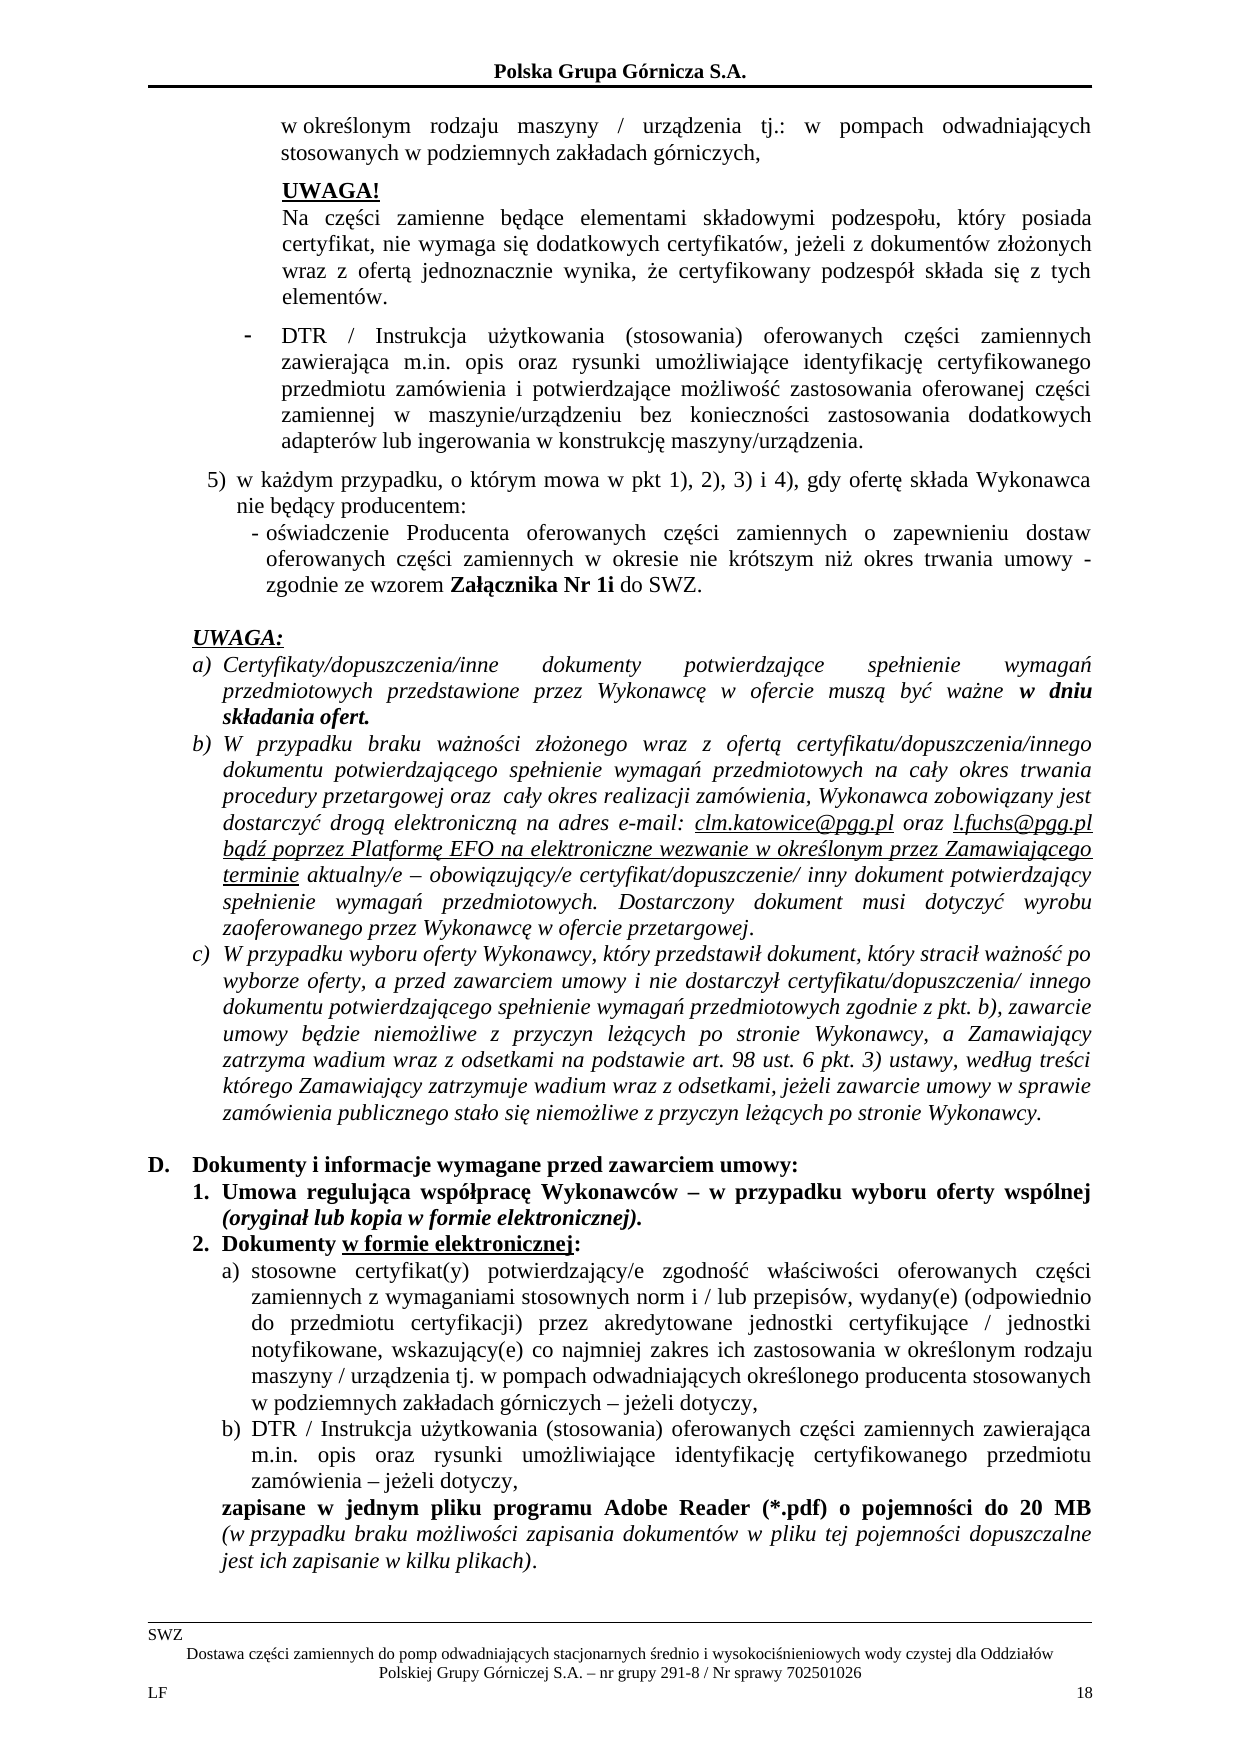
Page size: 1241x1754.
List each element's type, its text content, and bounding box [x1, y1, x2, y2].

list Certyfikaty/dopuszczenia/inne dokumenty potwierdzające spełnienie wymagań przedmiotowych przedstawione przez Wykonawcę w ofercie muszą być ważne w dniu składania ofert. [192, 651, 1092, 730]
text zapisane w jednym pliku programu Adobe Reader (*.pdf) o pojemności do 20 MB (w przypadku braku możliwości zapisania dokumentów w pliku tej pojemności dopuszczalne jest ich zapisanie w kilku plikach). [222, 1494, 1092, 1573]
text UWAGA: [192, 624, 1092, 651]
text Na części zamienne będące elementami składowymi podzespołu, który posiada certyfikat, nie wymaga się dodatkowych certyfikatów, jeżeli z dokumentów złożonych wraz z ofertą jednoznacznie wynika, że certyfikowany podzespół składa się z tych elementów. [282, 204, 1092, 309]
text 5) w każdym przypadku, o którym mowa w pkt 1), 2), 3) i 4), gdy ofertę składa Wykonawca nie będący producentem: [207, 466, 1092, 519]
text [251, 112, 1092, 165]
text UWAGA! [282, 178, 1092, 204]
text - oświadczenie Producenta oferowanych części zamiennych o zapewnieniu dostaw oferowanych części zamiennych w okresie nie krótszym niż okres trwania umowy - zgodnie ze wzorem Załącznika Nr 1i do SWZ. [251, 519, 1092, 598]
list Dokumenty w formie elektronicznej: [192, 1230, 1092, 1257]
list stosowne certyfikat(y) potwierdzający/e zgodność właściwości oferowanych części zamiennych z wymaganiami stosownych norm i / lub przepisów, wydany(e) (odpowiednio do przedmiotu certyfikacji) przez akredytowane jednostki certyfikujące / jednostki notyfikowane, wskazujący(e) co najmniej zakres ich zastosowania w określonym rodzaju maszyny / urządzenia tj. w pompach odwadniających określonego producenta stosowanych w podziemnych zakładach górniczych – jeżeli dotyczy, [222, 1257, 1092, 1415]
list DTR / Instrukcja użytkowania (stosowania) oferowanych części zamiennych zawierająca m.in. opis oraz rysunki umożliwiające identyfikację certyfikowanego przedmiotu zamówienia – jeżeli dotyczy, [222, 1415, 1092, 1494]
list Dokumenty i informacje wymagane przed zawarciem umowy: [148, 1151, 1092, 1178]
list W przypadku braku ważności złożonego wraz z ofertą certyfikatu/dopuszczenia/innego dokumentu potwierdzającego spełnienie wymagań przedmiotowych na cały okres trwania procedury przetargowej oraz cały okres realizacji zamówienia, Wykonawca zobowiązany jest dostarczyć drogą elektroniczną na adres e-mail: clm.katowice@pgg.pl oraz l.fuchs@pgg.pl bądź poprzez Platformę EFO na elektroniczne wezwanie w określonym przez Zamawiającego terminie aktualny/e – obowiązujący/e certyfikat/dopuszczenie/ inny dokument potwierdzający spełnienie wymagań przedmiotowych. Dostarczony dokument musi dotyczyć wyrobu zaoferowanego przez Wykonawcę w ofercie przetargowej. [192, 730, 1092, 941]
list Umowa regulująca współpracę Wykonawców – w przypadku wyboru oferty wspólnej (oryginał lub kopia w formie elektronicznej). [192, 1178, 1092, 1230]
list W przypadku wyboru oferty Wykonawcy, który przedstawił dokument, który stracił ważność po wyborze oferty, a przed zawarciem umowy i nie dostarczył certyfikatu/dopuszczenia/ innego dokumentu potwierdzającego spełnienie wymagań przedmiotowych zgodnie z pkt. b), zawarcie umowy będzie niemożliwe z przyczyn leżących po stronie Wykonawcy, a Zamawiający zatrzyma wadium wraz z odsetkami na podstawie art. 98 ust. 6 pkt. 3) ustawy, według treści którego Zamawiający zatrzymuje wadium wraz z odsetkami, jeżeli zawarcie umowy w sprawie zamówienia publicznego stało się niemożliwe z przyczyn leżących po stronie Wykonawcy. [192, 941, 1092, 1125]
list DTR / Instrukcja użytkowania (stosowania) oferowanych części zamiennych zawierająca m.in. opis oraz rysunki umożliwiające identyfikację certyfikowanego przedmiotu zamówienia i potwierdzające możliwość zastosowania oferowanej części zamiennej w maszynie/urządzeniu bez konieczności zastosowania dodatkowych adapterów lub ingerowania w konstrukcję maszyny/urządzenia. [244, 322, 1092, 454]
